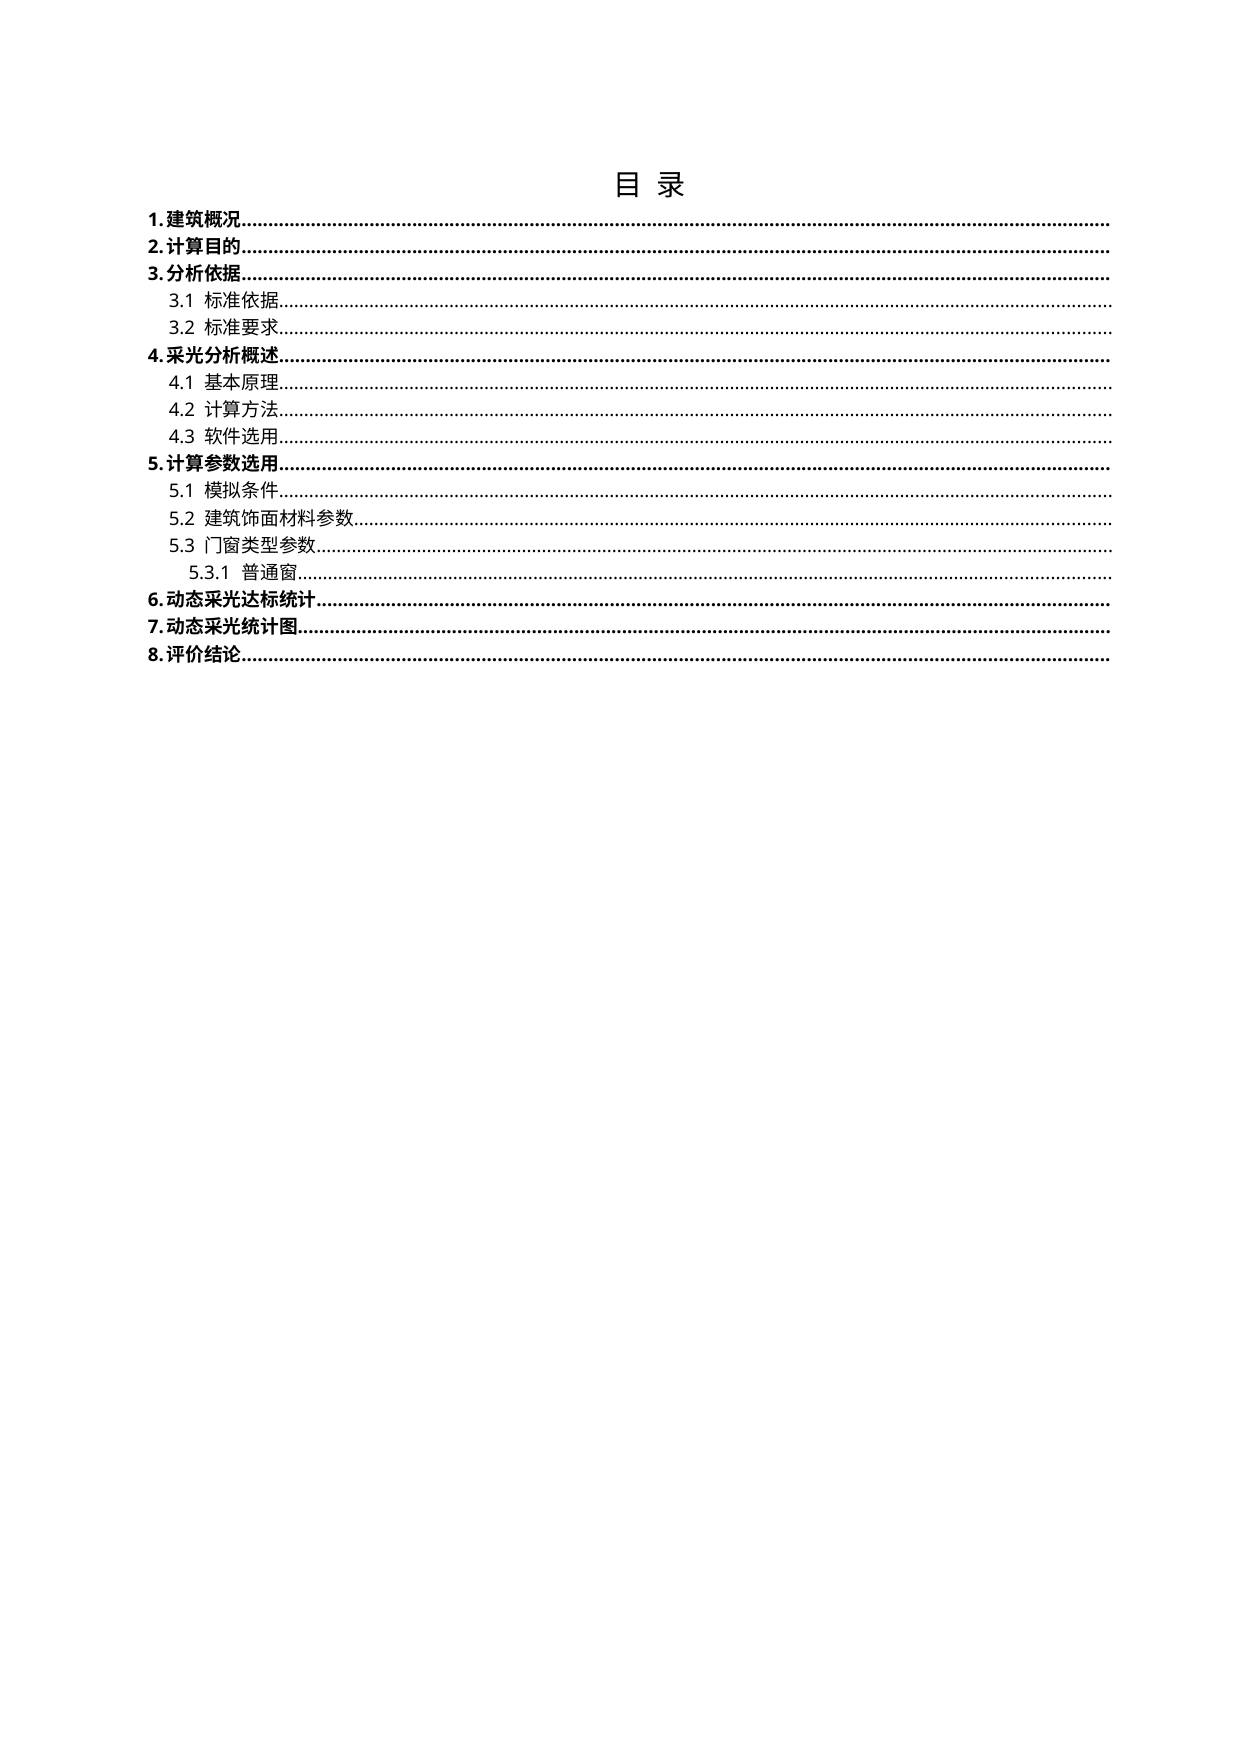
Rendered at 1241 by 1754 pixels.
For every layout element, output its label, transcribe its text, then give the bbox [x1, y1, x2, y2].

text 6. 动态采光达标统计 6 [148, 585, 1092, 612]
text 4.3 软件选用 5 [168, 422, 1092, 449]
text 3.1 标准依据 3 [168, 286, 1092, 313]
text 1. 建筑概况 3 [148, 204, 1092, 231]
text 5. 计算参数选用 5 [148, 449, 1092, 476]
text 3.2 标准要求 3 [168, 313, 1092, 340]
text 5.3 门窗类型参数 6 [168, 531, 1092, 558]
text 目 录 [148, 162, 1092, 204]
text 3. 分析依据 3 [148, 259, 1092, 286]
text 2. 计算目的 3 [148, 231, 1092, 259]
text 5.2 建筑饰面材料参数 6 [168, 503, 1092, 531]
text 5.3.1 普通窗 6 [169, 558, 1092, 585]
text 4.2 计算方法 4 [168, 394, 1092, 422]
text 4.1 基本原理 4 [168, 367, 1092, 394]
text 7. 动态采光统计图 7 [148, 612, 1092, 639]
text 8. 评价结论 8 [148, 639, 1092, 666]
text 5.1 模拟条件 5 [168, 476, 1092, 503]
text 4. 采光分析概述 4 [148, 340, 1092, 367]
